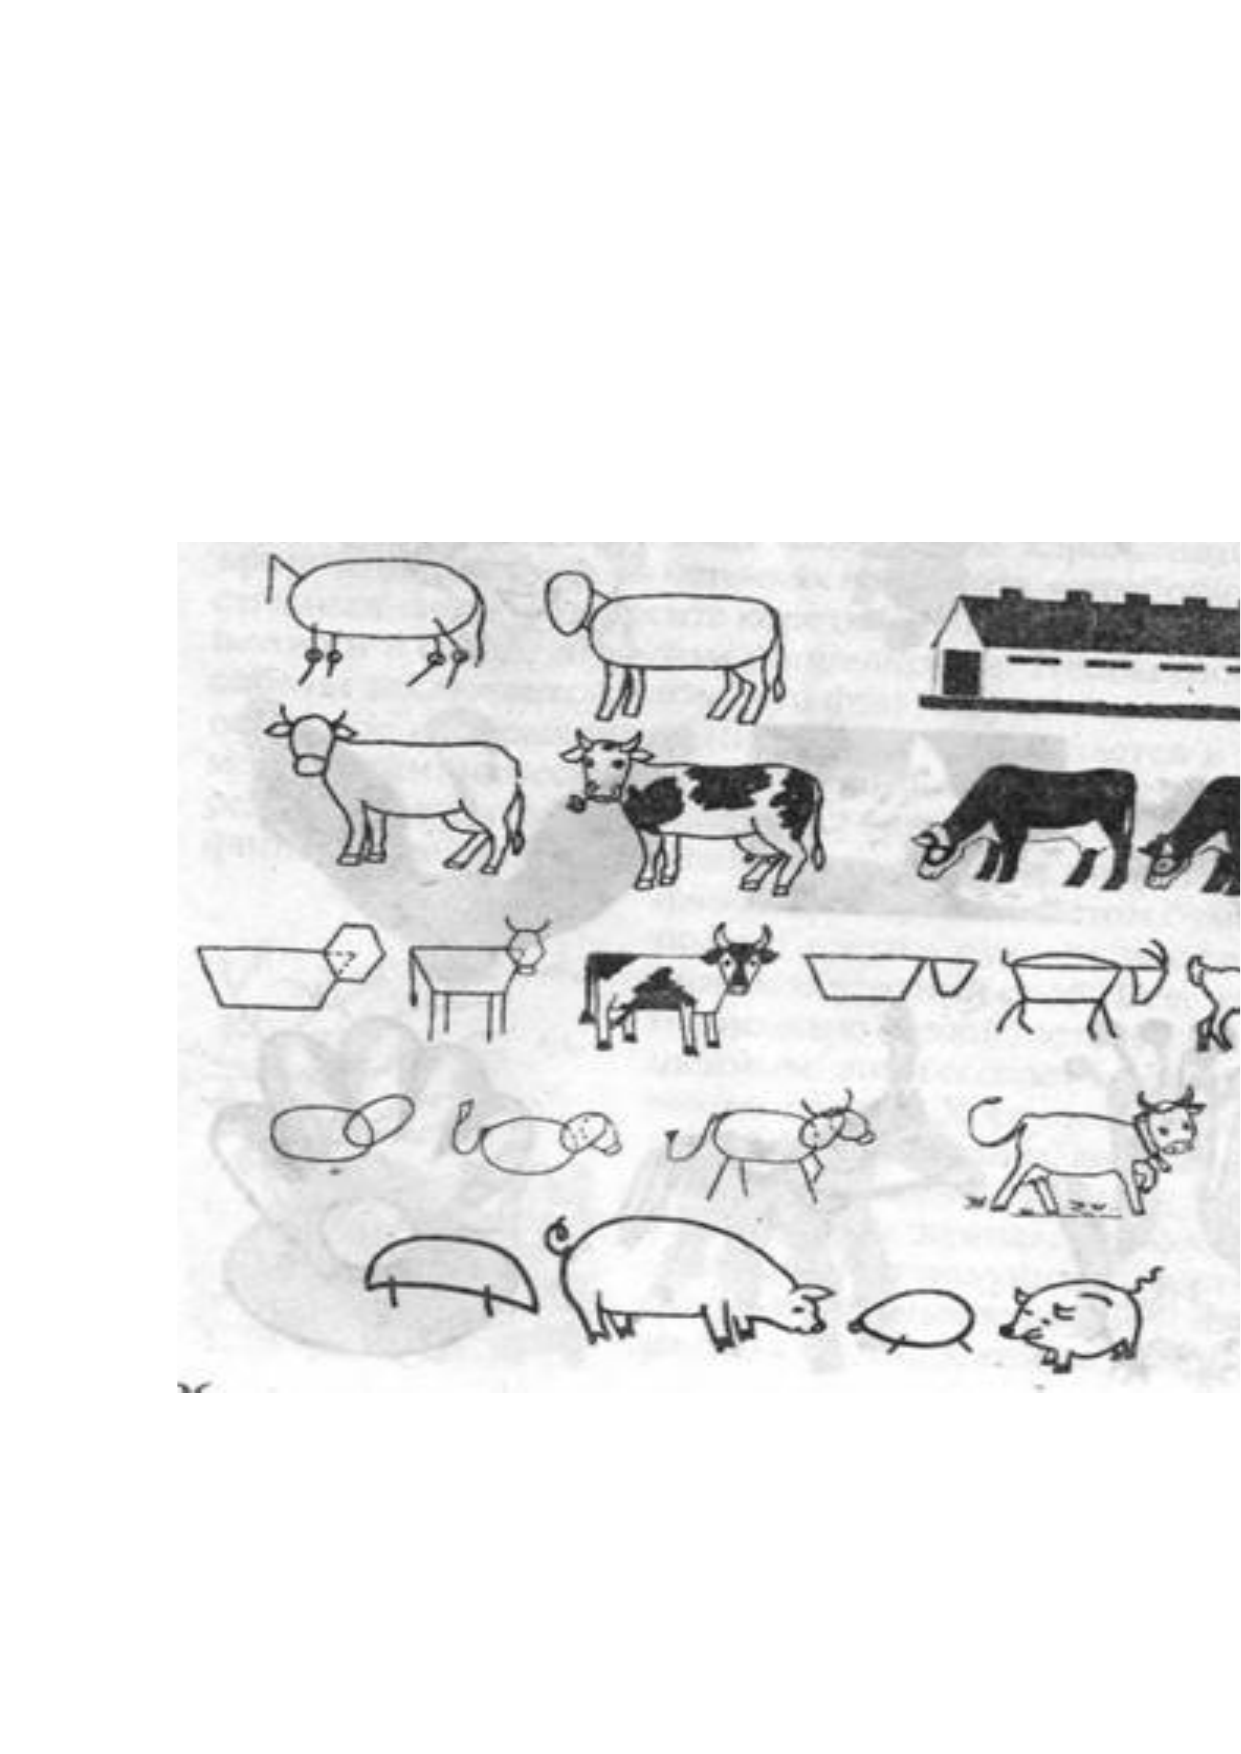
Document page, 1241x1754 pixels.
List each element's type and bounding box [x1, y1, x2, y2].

picture [177, 542, 1241, 1393]
